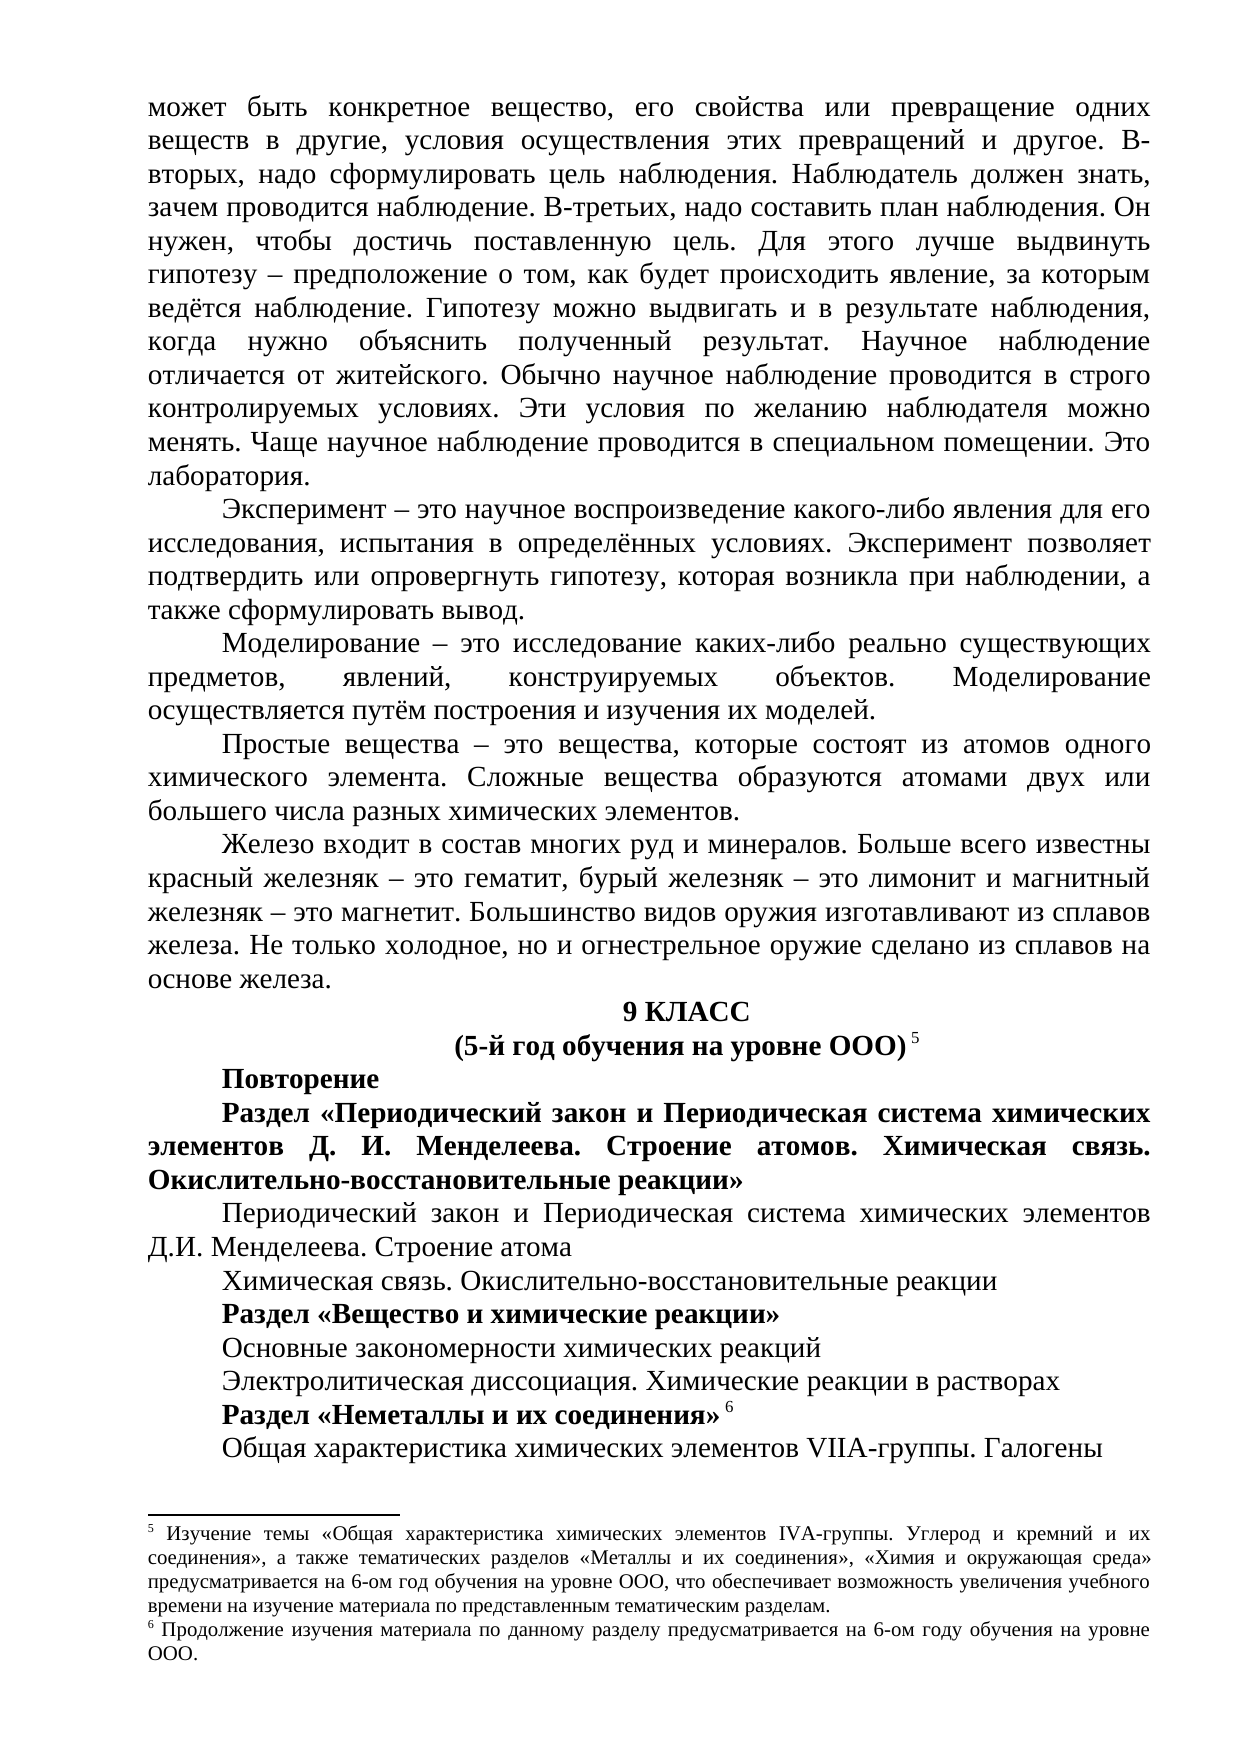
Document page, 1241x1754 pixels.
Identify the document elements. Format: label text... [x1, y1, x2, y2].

text Раздел «Периодический закон и Периодическая система химических элементов Д. И. Менделеева. Строение атомов. Химическая связь. Окислительно-восстановительные реакции» [148, 1095, 1152, 1196]
text Раздел «Неметаллы и их соединения» [148, 1397, 1152, 1430]
text Железо входит в состав многих руд и минералов. Больше всего известны красный железняк – это гематит, бурый железняк – это лимонит и магнитный железняк – это магнетит. Большинство видов оружия изготавливают из сплавов железа. Не только холодное, но и огнестрельное оружие сделано из сплавов на основе железа. [148, 827, 1152, 994]
text Эксперимент – это научное воспроизведение какого-либо явления для его исследования, испытания в определённых условиях. Эксперимент позволяет подтвердить или опровергнуть гипотезу, которая возникла при наблюдении, а также сформулировать вывод. [148, 491, 1152, 625]
text Химическая связь. Окислительно-восстановительные реакции [148, 1263, 1152, 1296]
text Простые вещества – это вещества, которые состоят из атомов одного химического элемента. Сложные вещества образуются атомами двух или большего числа разных химических элементов. [148, 726, 1152, 827]
text Общая характеристика химических элементов VIIА-группы. Галогены [148, 1430, 1152, 1464]
text Моделирование – это исследование каких-либо реально существующих предметов, явлений, конструируемых объектов. Моделирование осуществляется путём построения и изучения их моделей. [148, 625, 1152, 726]
text 9 КЛАСС [148, 994, 1152, 1028]
text Периодический закон и Периодическая система химических элементов Д.И. Менделеева. Строение атома [148, 1196, 1152, 1263]
text Раздел «Вещество и химические реакции» [148, 1296, 1152, 1330]
text (5-й год обучения на уровне ООО) [148, 1028, 1152, 1061]
text Повторение [148, 1061, 1152, 1095]
text Электролитическая диссоциация. Химические реакции в растворах [148, 1363, 1152, 1397]
text Основные закономерности химических реакций [148, 1330, 1152, 1363]
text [148, 89, 1152, 491]
